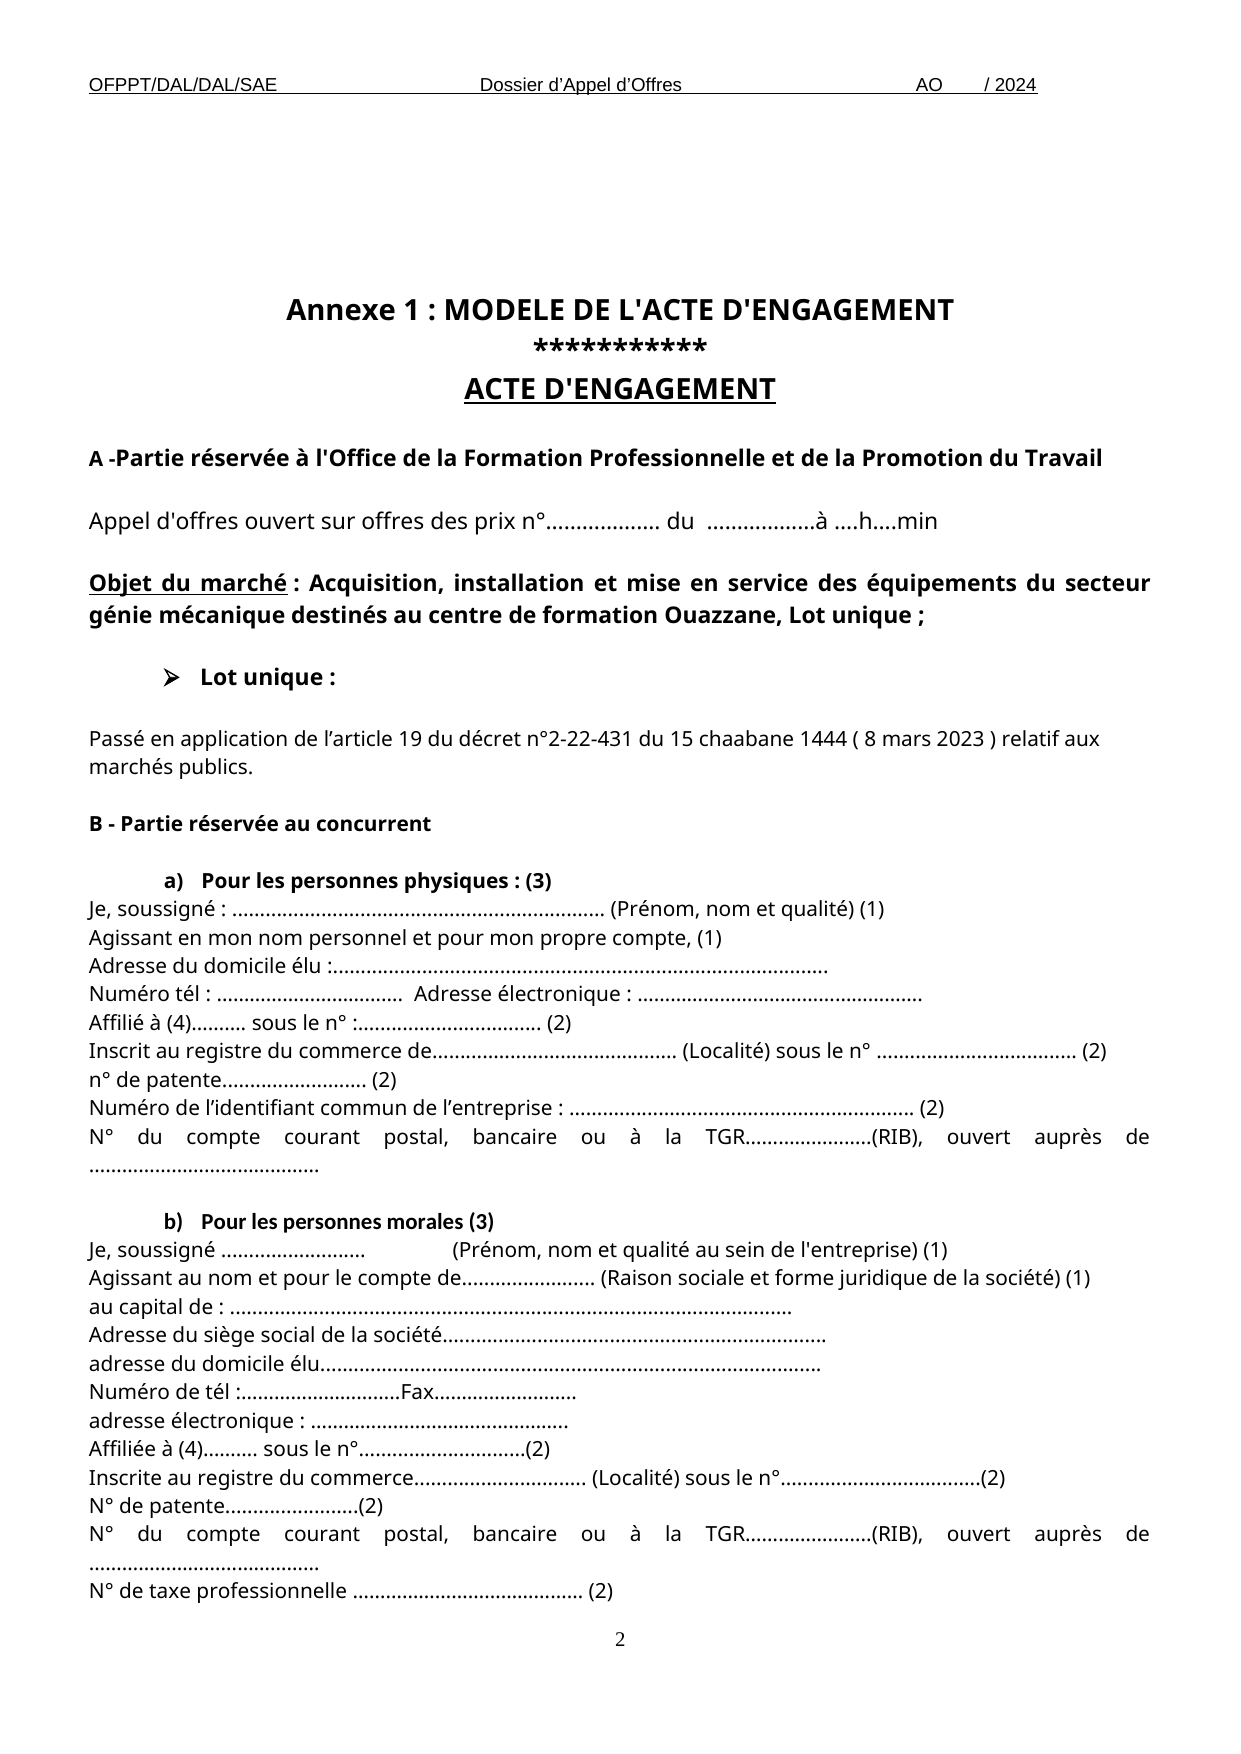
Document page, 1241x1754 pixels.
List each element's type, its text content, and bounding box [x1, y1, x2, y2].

text Affilié à (4)………. sous le n° :................................. (2) [89, 1008, 1152, 1036]
text Inscrit au registre du commerce de............................................ (Localité) sous le n° .................................... (2) [89, 1036, 1152, 1065]
text N° du compte courant postal, bancaire ou à la TGR…………………..(RIB), ouvert auprès de …………………………………… [89, 1122, 1152, 1179]
text Numéro de l’identifiant commun de l’entreprise : .............................................................. (2) [89, 1093, 1152, 1122]
text *********** [89, 329, 1152, 368]
list Lot unique : [162, 661, 1152, 692]
text adresse du domicile élu.......................................................................................... [89, 1349, 1152, 1377]
text N° de patente........................(2) [89, 1491, 1152, 1519]
text Adresse du domicile élu :......................................................................................... [89, 951, 1152, 979]
text Inscrite au registre du commerce............................... (Localité) sous le n°....................................(2) [89, 1463, 1152, 1491]
text A -Partie réservée à l'Office de la Formation Professionnelle et de la Promotion du Travail [89, 442, 1152, 474]
subtitle ACTE D'ENGAGEMENT [89, 368, 1152, 408]
text Je, soussigné .......................... (Prénom, nom et qualité au sein de l'entreprise) (1) [89, 1235, 1152, 1263]
text Agissant au nom et pour le compte de........................ (Raison sociale et forme juridique de la société) (1) [89, 1263, 1152, 1292]
text Annexe 1 : MODELE DE L'ACTE D'ENGAGEMENT [89, 289, 1152, 329]
list Pour les personnes physiques : (3) [164, 866, 1152, 894]
text n° de patente.......................... (2) [89, 1065, 1152, 1093]
list Objet du marché : Acquisition, installation et mise en service des équipements du secteur génie mécanique destinés au centre de formation Ouazzane, Lot unique ; [89, 567, 1152, 630]
text adresse électronique : ……………………………………….. [89, 1406, 1152, 1434]
text Appel d'offres ouvert sur offres des prix n°………………. du ………………à ….h….min [89, 505, 1152, 536]
text N° du compte courant postal, bancaire ou à la TGR…………………..(RIB), ouvert auprès de …………………………………… [89, 1519, 1152, 1576]
text Numéro de tél :………………………..Fax…………………….. [89, 1377, 1152, 1406]
text Affiliée à (4)………. sous le n°..............................(2) [89, 1434, 1152, 1463]
text Numéro tél : ……………………………. Adresse électronique : ……………………………………………. [89, 979, 1152, 1008]
list Pour les personnes morales (3) [164, 1207, 1152, 1235]
text Agissant en mon nom personnel et pour mon propre compte, (1) [89, 923, 1152, 951]
text Passé en application de l’article 19 du décret n°2-22-431 du 15 chaabane 1444 ( 8 mars 2023 ) relatif aux marchés publics. [89, 724, 1152, 781]
text Je, soussigné : ................................................................... (Prénom, nom et qualité) (1) [89, 894, 1152, 923]
text N° de taxe professionnelle …………………………………… (2) [89, 1576, 1152, 1605]
text Adresse du siège social de la société..................................................................... [89, 1320, 1152, 1349]
text au capital de : ..................................................................................................... [89, 1292, 1152, 1320]
text B - Partie réservée au concurrent [89, 809, 1152, 837]
